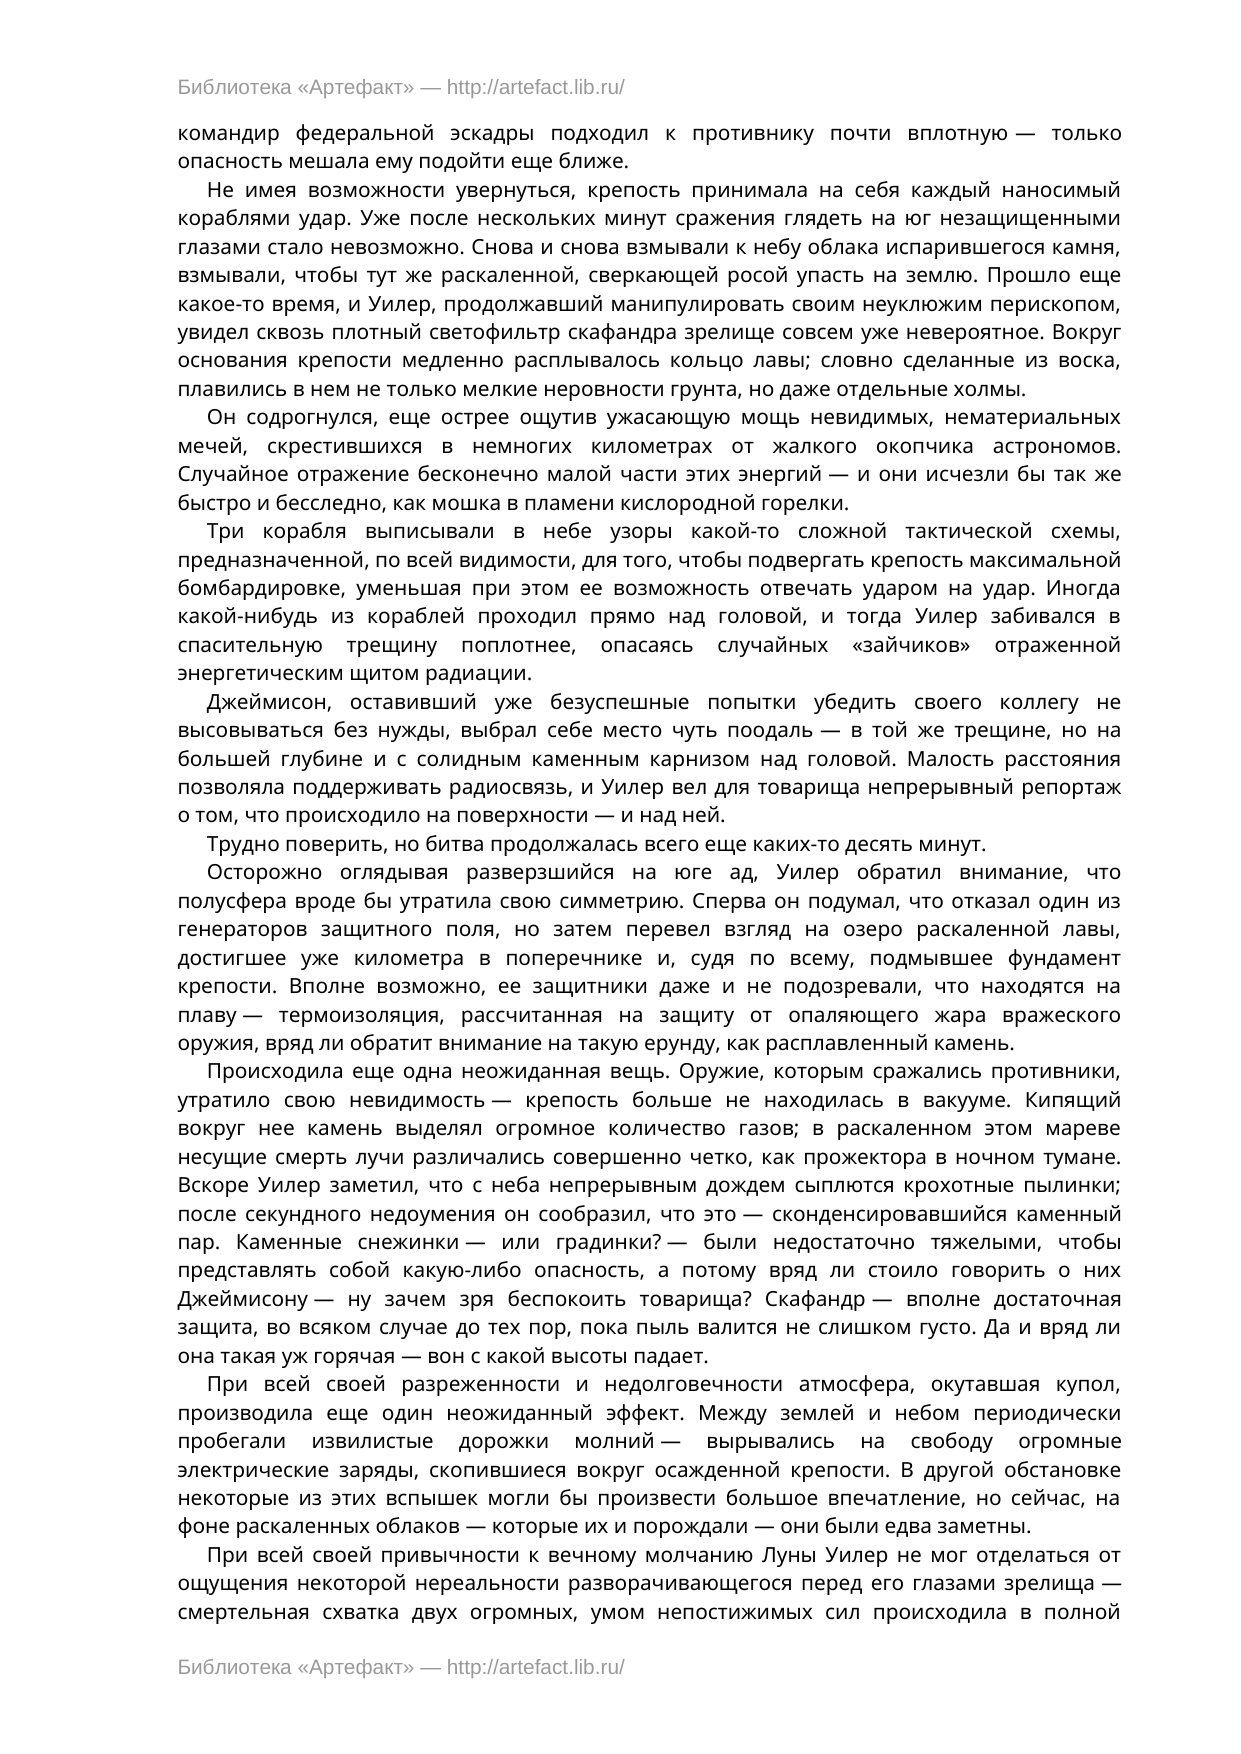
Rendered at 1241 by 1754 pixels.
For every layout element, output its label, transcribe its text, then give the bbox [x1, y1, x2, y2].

text Три корабля выписывали в небе узоры какой-то сложной тактической схемы, предназначенной, по всей видимости, для того, чтобы подвергать крепость максимальной бомбардировке, уменьшая при этом ее возможность отвечать ударом на удар. Иногда какой-нибудь из кораблей проходил прямо над головой, и тогда Уилер забивался в спасительную трещину поплотнее, опасаясь случайных «зайчиков» отраженной энергетическим щитом радиации. [177, 516, 1122, 687]
text При всей своей разреженности и недолговечности атмосфера, окутавшая купол, производила еще один неожиданный эффект. Между землей и небом периодически пробегали извилистые дорожки молний — вырывались на свободу огромные электрические заряды, скопившиеся вокруг осажденной крепости. В другой обстановке некоторые из этих вспышек могли бы произвести большое впечатление, но сейчас, на фоне раскаленных облаков — которые их и порождали — они были едва заметны. [177, 1369, 1122, 1540]
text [177, 118, 1122, 175]
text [177, 1540, 1122, 1625]
text Трудно поверить, но битва продолжалась всего еще каких-то десять минут. [177, 829, 1122, 857]
text Не имея возможности увернуться, крепость принимала на себя каждый наносимый кораблями удар. Уже после нескольких минут сражения глядеть на юг незащищенными глазами стало невозможно. Снова и снова взмывали к небу облака испарившегося камня, взмывали, чтобы тут же раскаленной, сверкающей росой упасть на землю. Прошло еще какое-то время, и Уилер, продолжавший манипулировать своим неуклюжим перископом, увидел сквозь плотный светофильтр скафандра зрелище совсем уже невероятное. Вокруг основания крепости медленно расплывалось кольцо лавы; словно сделанные из воска, плавились в нем не только мелкие неровности грунта, но даже отдельные холмы. [177, 175, 1122, 402]
text Джеймисон, оставивший уже безуспешные попытки убедить своего коллегу не высовываться без нужды, выбрал себе место чуть поодаль — в той же трещине, но на большей глубине и с солидным каменным карнизом над головой. Малость расстояния позволяла поддерживать радиосвязь, и Уилер вел для товарища непрерывный репортаж о том, что происходило на поверхности — и над ней. [177, 687, 1122, 829]
text Происходила еще одна неожиданная вещь. Оружие, которым сражались противники, утратило свою невидимость — крепость больше не находилась в вакууме. Кипящий вокруг нее камень выделял огромное количество газов; в раскаленном этом мареве несущие смерть лучи различались совершенно четко, как прожектора в ночном тумане. Вскоре Уилер заметил, что с неба непрерывным дождем сыплются крохотные пылинки; после секундного недоумения он сообразил, что это — сконденсировавшийся каменный пар. Каменные снежинки — или градинки? — были недостаточно тяжелыми, чтобы представлять собой какую-либо опасность, а потому вряд ли стоило говорить о них Джеймисону — ну зачем зря беспокоить товарища? Скафандр — вполне достаточная защита, во всяком случае до тех пор, пока пыль валится не слишком густо. Да и вряд ли она такая уж горячая — вон с какой высоты падает. [177, 1057, 1122, 1369]
text Он содрогнулся, еще острее ощутив ужасающую мощь невидимых, нематериальных мечей, скрестившихся в немногих километрах от жалкого окопчика астрономов. Случайное отражение бесконечно малой части этих энергий — и они исчезли бы так же быстро и бесследно, как мошка в пламени кислородной горелки. [177, 402, 1122, 516]
text Осторожно оглядывая разверзшийся на юге ад, Уилер обратил внимание, что полусфера вроде бы утратила свою симметрию. Сперва он подумал, что отказал один из генераторов защитного поля, но затем перевел взгляд на озеро раскаленной лавы, достигшее уже километра в поперечнике и, судя по всему, подмывшее фундамент крепости. Вполне возможно, ее защитники даже и не подозревали, что находятся на плаву — термоизоляция, рассчитанная на защиту от опаляющего жара вражеского оружия, вряд ли обратит внимание на такую ерунду, как расплавленный камень. [177, 857, 1122, 1057]
